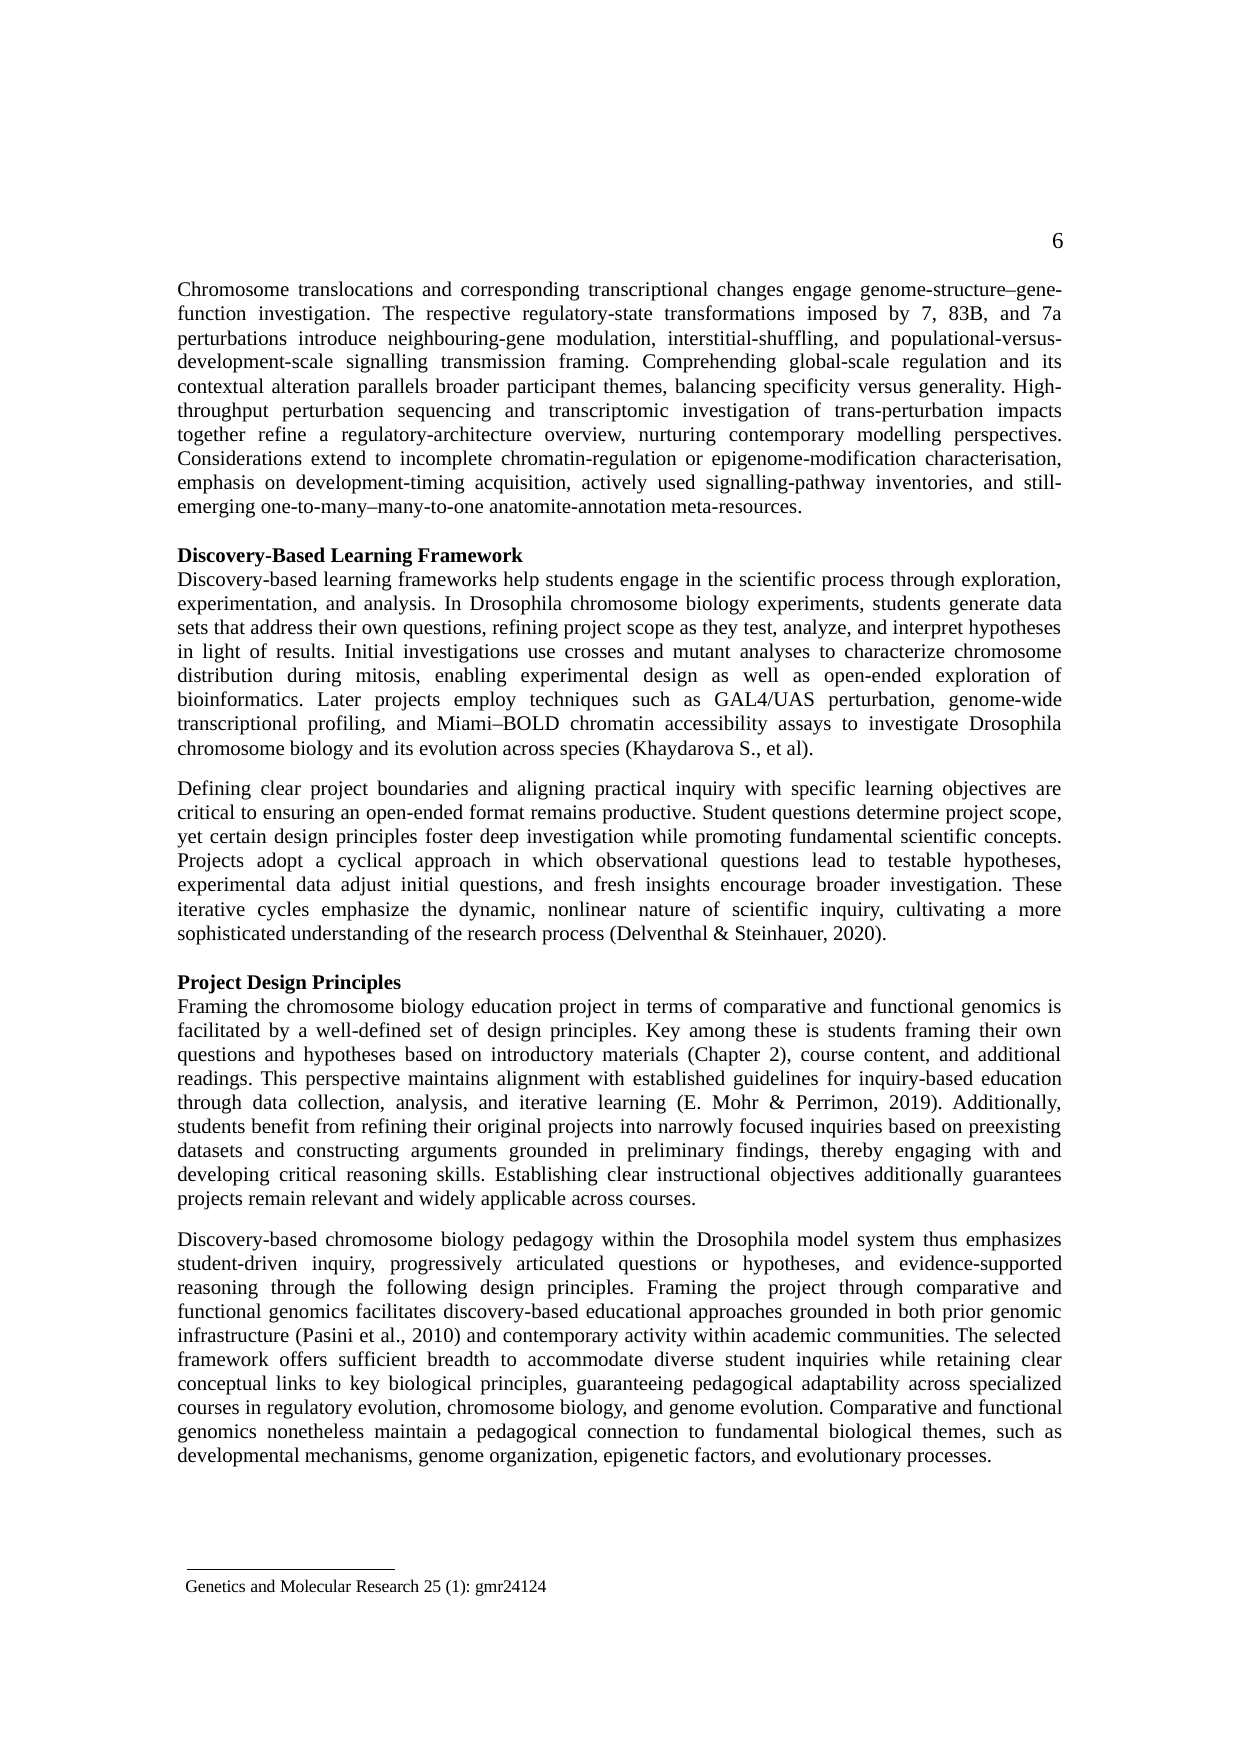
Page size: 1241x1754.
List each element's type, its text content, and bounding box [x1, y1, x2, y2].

text Defining clear project boundaries and aligning practical inquiry with specific learning objectives are critical to ensuring an open-ended format remains productive. Student questions determine project scope, yet certain design principles foster deep investigation while promoting fundamental scientific concepts. Projects adopt a cyclical approach in which observational questions lead to testable hypotheses, experimental data adjust initial questions, and fresh insights encourage broader investigation. These iterative cycles emphasize the dynamic, nonlinear nature of scientific inquiry, cultivating a more sophisticated understanding of the research process (Delventhal & Steinhauer, 2020). [177, 776, 1063, 944]
text Chromosome translocations and corresponding transcriptional changes engage genome-structure–gene-function investigation. The respective regulatory-state transformations imposed by 7, 83B, and 7a perturbations introduce neighbouring-gene modulation, interstitial-shuffling, and populational-versus-development-scale signalling transmission framing. Comprehending global-scale regulation and its contextual alteration parallels broader participant themes, balancing specificity versus generality. High-throughput perturbation sequencing and transcriptomic investigation of trans-perturbation impacts together refine a regulatory-architecture overview, nurturing contemporary modelling perspectives. Considerations extend to incomplete chromatin-regulation or epigenome-modification characterisation, emphasis on development-timing acquisition, actively used signalling-pathway inventories, and still-emerging one-to-many–many-to-one anatomite-annotation meta-resources. [177, 277, 1063, 518]
text Discovery-Based Learning Framework [177, 543, 1063, 567]
text Project Design Principles [177, 969, 1063, 994]
text Discovery-based chromosome biology pedagogy within the Drosophila model system thus emphasizes student-driven inquiry, progressively articulated questions or hypotheses, and evidence-supported reasoning through the following design principles. Framing the project through comparative and functional genomics facilitates discovery-based educational approaches grounded in both prior genomic infrastructure (Pasini et al., 2010) and contemporary activity within academic communities. The selected framework offers sufficient breadth to accommodate diverse student inquiries while retaining clear conceptual links to key biological principles, guaranteeing pedagogical adaptability across specialized courses in regulatory evolution, chromosome biology, and genome evolution. Comparative and functional genomics nonetheless maintain a pedagogical connection to fundamental biological themes, such as developmental mechanisms, genome organization, epigenetic factors, and evolutionary processes. [177, 1227, 1063, 1467]
text Discovery-based learning frameworks help students engage in the scientific process through exploration, experimentation, and analysis. In Drosophila chromosome biology experiments, students generate data sets that address their own questions, refining project scope as they test, analyze, and interpret hypotheses in light of results. Initial investigations use crosses and mutant analyses to characterize chromosome distribution during mitosis, enabling experimental design as well as open-ended exploration of bioinformatics. Later projects employ techniques such as GAL4/UAS perturbation, genome-wide transcriptional profiling, and Miami–BOLD chromatin accessibility assays to investigate Drosophila chromosome biology and its evolution across species (Khaydarova S., et al). [177, 567, 1063, 759]
text Framing the chromosome biology education project in terms of comparative and functional genomics is facilitated by a well-defined set of design principles. Key among these is students framing their own questions and hypotheses based on introductory materials (Chapter 2), course content, and additional readings. This perspective maintains alignment with established guidelines for inquiry-based education through data collection, analysis, and iterative learning (E. Mohr & Perrimon, 2019). Additionally, students benefit from refining their original projects into narrowly focused inquiries based on preexisting datasets and constructing arguments grounded in preliminary findings, thereby engaging with and developing critical reasoning skills. Establishing clear instructional objectives additionally guarantees projects remain relevant and widely applicable across courses. [177, 994, 1063, 1210]
